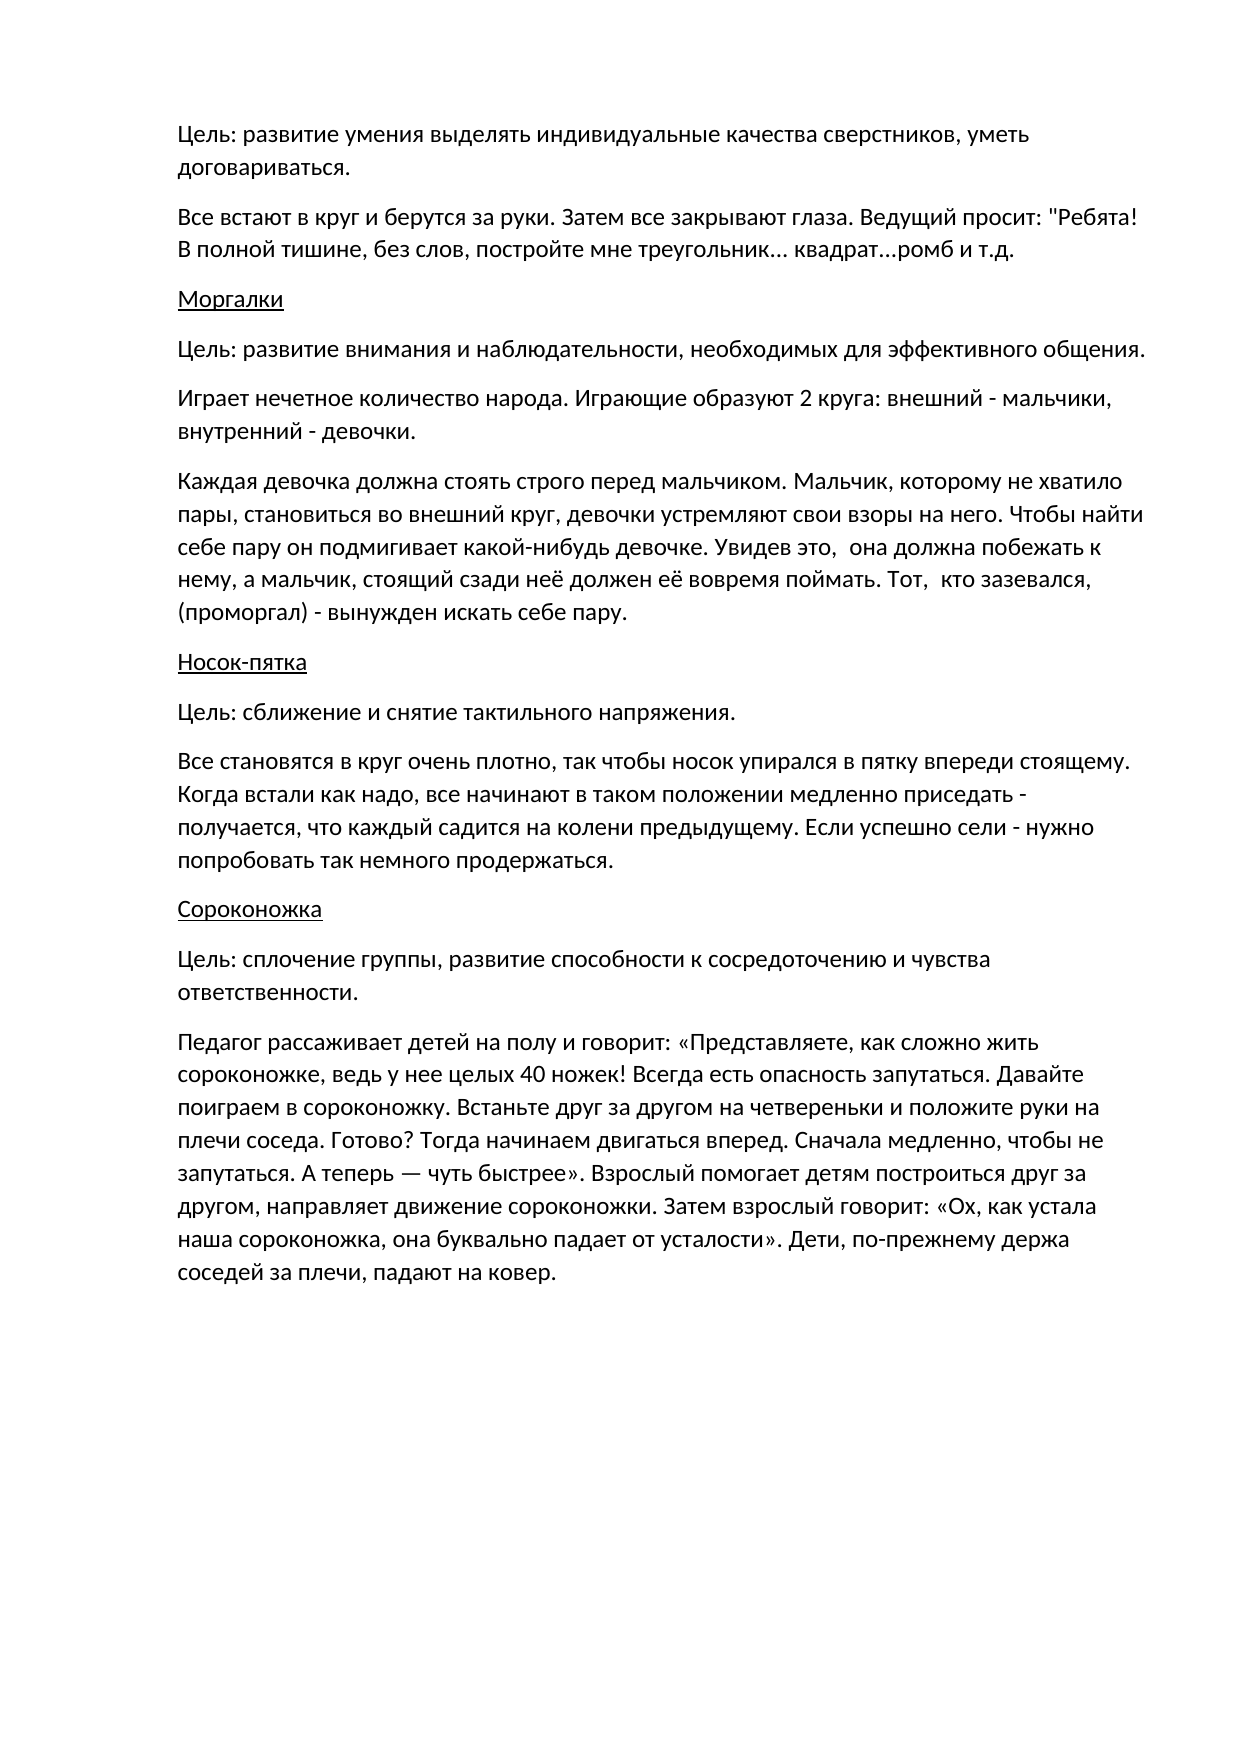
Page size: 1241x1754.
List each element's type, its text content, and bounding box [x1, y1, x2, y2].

text Педагог рассаживает детей на полу и говорит: «Представляете, как сложно жить сороконожке, ведь у нее целых 40 ножек! Всегда есть опасность запутаться. Давайте поиграем в сороконожку. Встаньте друг за другом на четвереньки и положите руки на плечи соседа. Готово? Тогда начинаем двигаться вперед. Сначала медленно, чтобы не запутаться. А теперь — чуть быстрее». Взрослый помогает детям построиться друг за другом, направляет движение сороконожки. Затем взрослый говорит: «Ох, как устала наша сороконожка, она буквально падает от усталости». Дети, по-прежнему держа соседей за плечи, падают на ковер. [177, 1026, 1152, 1287]
text Цель: развитие внимания и наблюдательности, необходимых для эффективного общения. [177, 333, 1152, 363]
text Моргалки [177, 283, 1152, 314]
text Играет нечетное количество народа. Играющие образуют 2 круга: внешний - мальчики, внутренний - девочки. [177, 382, 1152, 446]
text Цель: развитие умения выделять индивидуальные качества сверстников, уметь договариваться. [177, 118, 1152, 182]
text Каждая девочка должна стоять строго перед мальчиком. Мальчик, которому не хватило пары, становиться во внешний круг, девочки устремляют свои взоры на него. Чтобы найти себе пару он подмигивает какой-нибудь девочке. Увидев это, она должна побежать к нему, а мальчик, стоящий сзади неё должен её вовремя поймать. Тот, кто зазевался, (проморгал) - вынужден искать себе пару. [177, 465, 1152, 627]
text Все становятся в круг очень плотно, так чтобы носок упирался в пятку впереди стоящему. Когда встали как надо, все начинают в таком положении медленно приседать - получается, что каждый садится на колени предыдущему. Если успешно сели - нужно попробовать так немного продержаться. [177, 745, 1152, 874]
text Сороконожка [177, 893, 1152, 924]
text Все встают в круг и берутся за руки. Затем все закрывают глаза. Ведущий просит: "Ребята! В полной тишине, без слов, постройте мне треугольник... квадрат...ромб и т.д. [177, 201, 1152, 264]
text Цель: сближение и снятие тактильного напряжения. [177, 696, 1152, 726]
text Цель: сплочение группы, развитие способности к сосредоточению и чувства ответственности. [177, 943, 1152, 1007]
text Носок-пятка [177, 646, 1152, 677]
